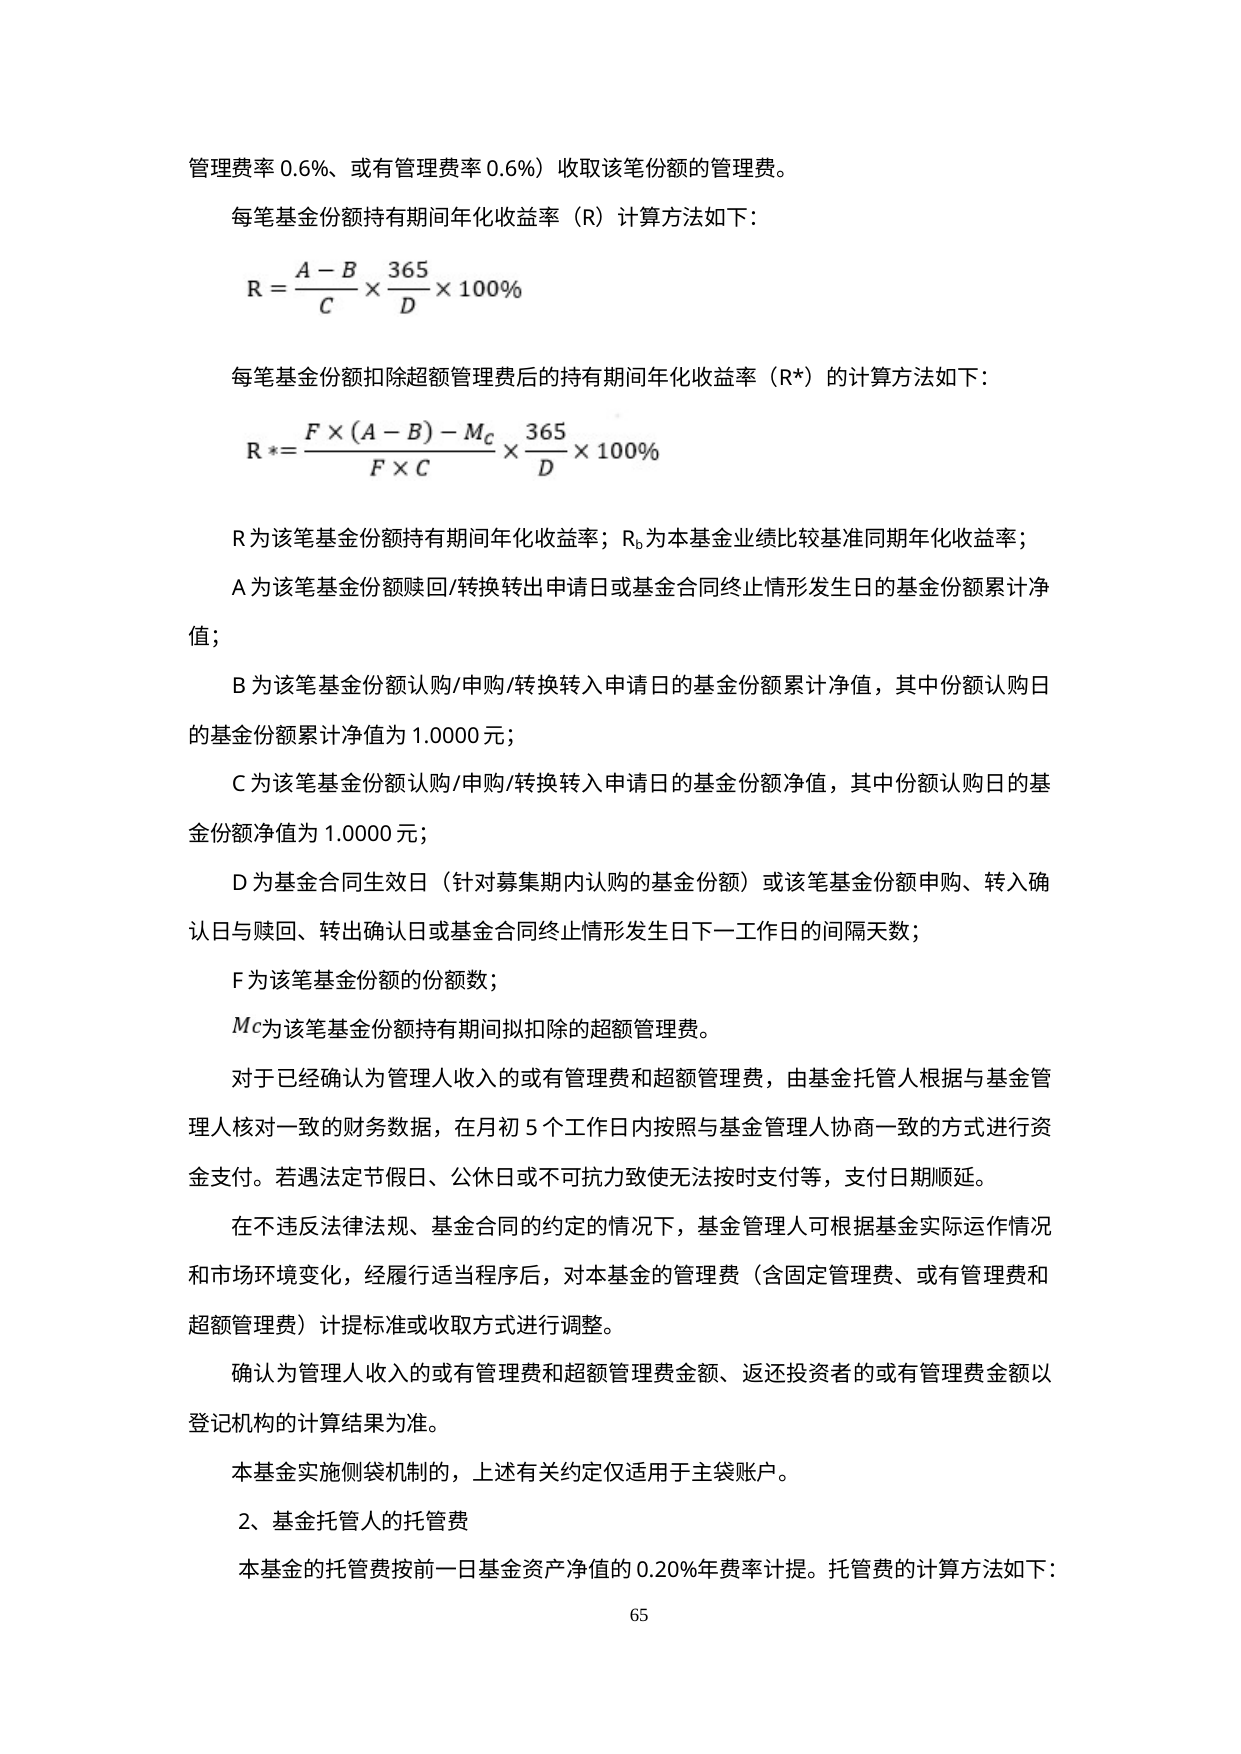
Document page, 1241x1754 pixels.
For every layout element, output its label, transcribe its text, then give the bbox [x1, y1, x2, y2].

text F为该笔基金份额的份额数； [188, 962, 1052, 996]
picture [231, 248, 523, 317]
text 本基金实施侧袋机制的，上述有关约定仅适用于主袋账户。 [188, 1454, 1052, 1487]
picture [231, 408, 660, 481]
text D为基金合同生效日（针对募集期内认购的基金份额）或该笔基金份额申购、转入确认日与赎回、转出确认日或基金合同终止情形发生日下一工作日的间隔天数； [188, 864, 1052, 947]
text 每笔基金份额持有期间年化收益率（R）计算方法如下： [188, 199, 1052, 232]
text B为该笔基金份额认购/申购/转换转入申请日的基金份额累计净值，其中份额认购日的基金份额累计净值为1.0000元； [188, 667, 1052, 750]
text 对于已经确认为管理人收入的或有管理费和超额管理费，由基金托管人根据与基金管理人核对一致的财务数据，在月初5个工作日内按照与基金管理人协商一致的方式进行资金支付。若遇法定节假日、公休日或不可抗力致使无法按时支付等，支付日期顺延。 [188, 1142, 1052, 1192]
text R为该笔基金份额持有期间年化收益率；Rb为本基金业绩比较基准同期年化收益率； [188, 520, 1052, 553]
text 每笔基金份额扣除超额管理费后的持有期间年化收益率（R*）的计算方法如下： [188, 360, 1052, 393]
text C为该笔基金份额认购/申购/转换转入申请日的基金份额净值，其中份额认购日的基金份额净值为1.0000元； [188, 766, 1052, 848]
text A为该笔基金份额赎回/转换转出申请日或基金合同终止情形发生日的基金份额累计净值； [188, 569, 1052, 652]
text 为该笔基金份额持有期间拟扣除的超额管理费。 [188, 1011, 1052, 1044]
text 2、基金托管人的托管费 [188, 1503, 1052, 1536]
text 本基金的托管费按前一日基金资产净值的0.20%年费率计提。托管费的计算方法如下： [188, 1552, 1052, 1585]
text 在不违反法律法规、基金合同的约定的情况下，基金管理人可根据基金实际运作情况和市场环境变化，经履行适当程序后，对本基金的管理费（含固定管理费、或有管理费和超额管理费）计提标准或收取方式进行调整。 [188, 1208, 1052, 1258]
picture [231, 1014, 262, 1038]
text 对于已经确认为管理人收入的或有管理费和超额管理费，由基金托管人根据与基金管理人核对一致的财务数据，在月初5个工作日内按照与基金管理人协商一致的方式进行资金支付。若遇法定节假日、公休日或不可抗力致使无法按时支付等，支付日期顺延。 [188, 1060, 1052, 1112]
text 确认为管理人收入的或有管理费和超额管理费金额、返还投资者的或有管理费金额以登记机构的计算结果为准。 [188, 1356, 1052, 1438]
text 在不违反法律法规、基金合同的约定的情况下，基金管理人可根据基金实际运作情况和市场环境变化，经履行适当程序后，对本基金的管理费（含固定管理费、或有管理费和超额管理费）计提标准或收取方式进行调整。 [188, 1290, 1052, 1340]
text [188, 150, 1052, 183]
